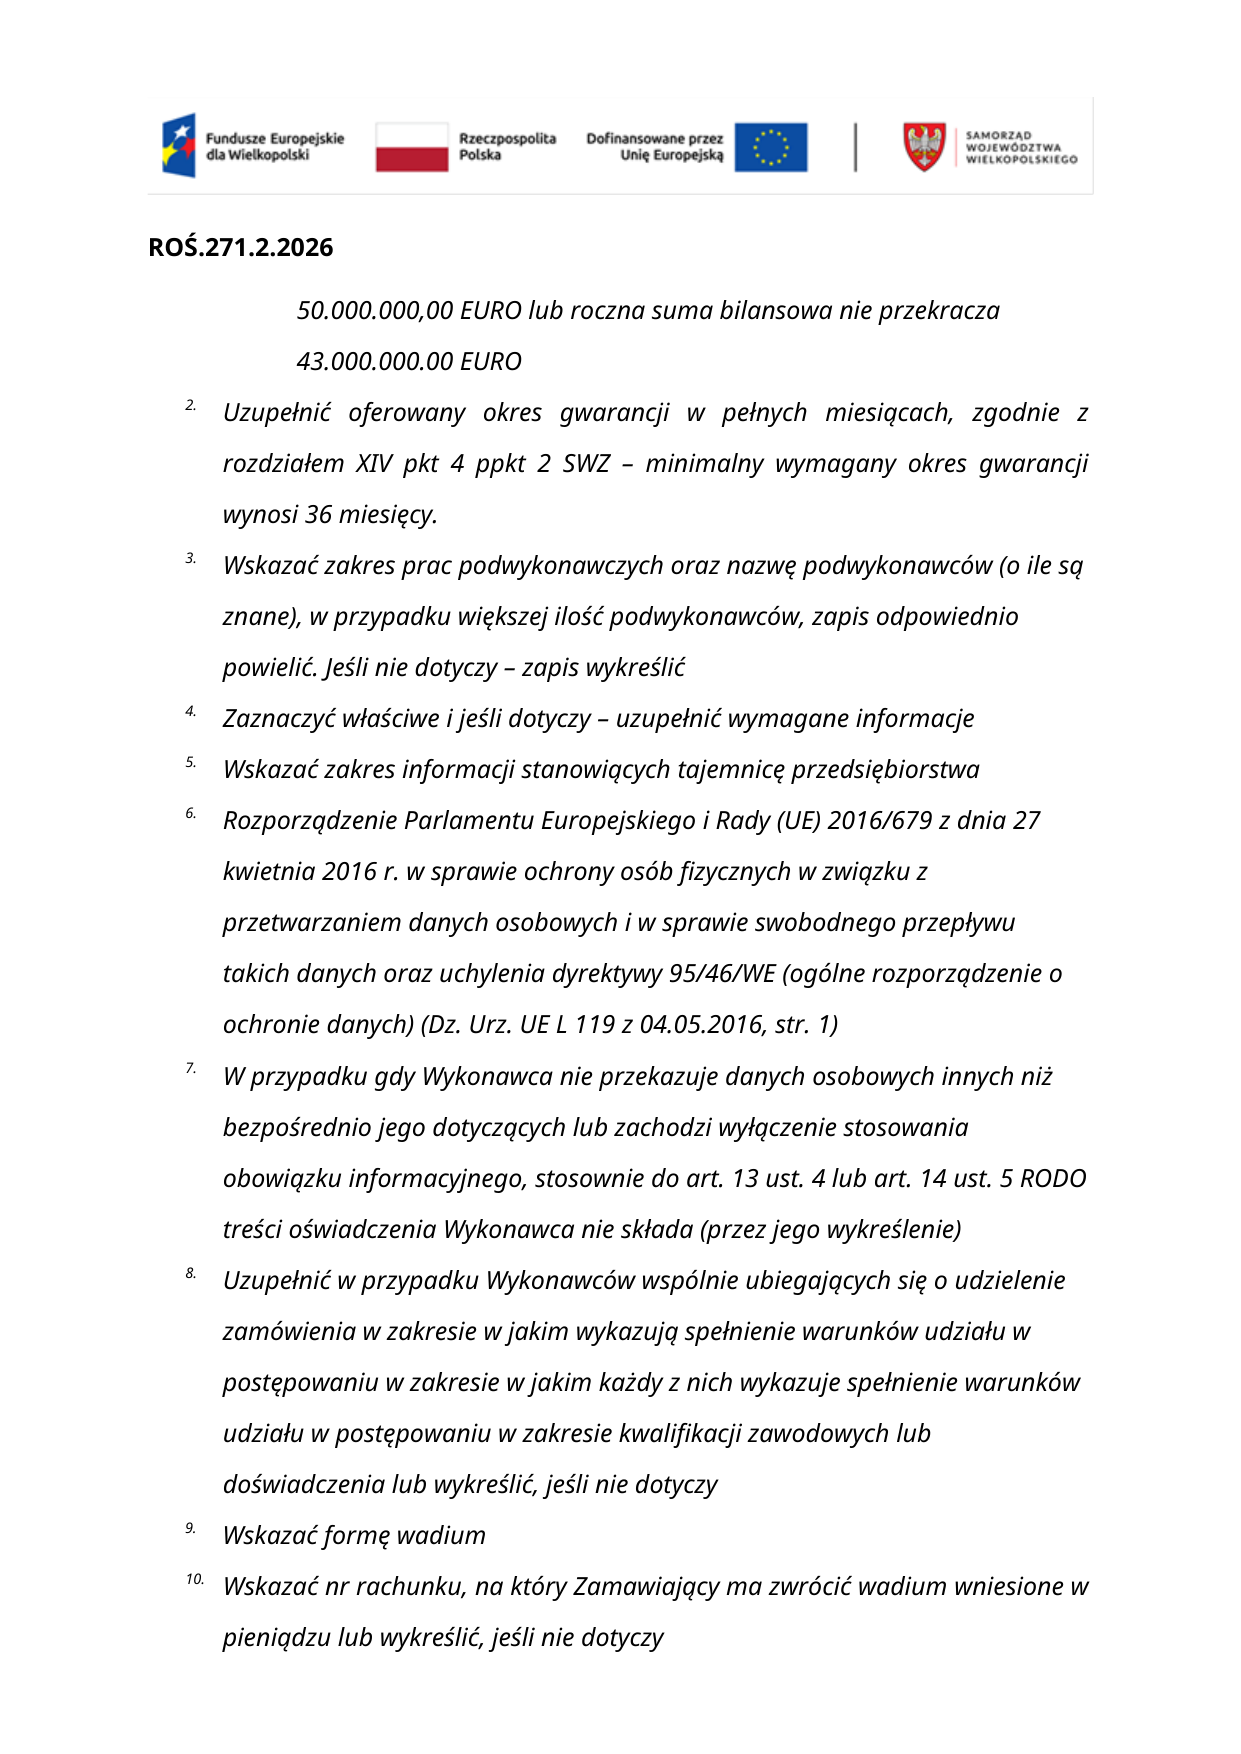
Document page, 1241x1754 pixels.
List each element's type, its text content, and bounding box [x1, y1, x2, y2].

list Uzupełnić oferowany okres gwarancji w pełnych miesiącach, zgodnie z rozdziałem XIV pkt 4 ppkt 2 SWZ – minimalny wymagany okres gwarancji wynosi 36 miesięcy. [185, 394, 1093, 531]
list Uzupełnić w przypadku Wykonawców wspólnie ubiegających się o udzielenie zamówienia w zakresie w jakim wykazują spełnienie warunków udziału w postępowaniu w zakresie w jakim każdy z nich wykazuje spełnienie warunków udziału w postępowaniu w zakresie kwalifikacji zawodowych lub doświadczenia lub wykreślić, jeśli nie dotyczy [185, 1262, 1093, 1501]
list Wskazać nr rachunku, na który Zamawiający ma zwrócić wadium wniesione w pieniądzu lub wykreślić, jeśli nie dotyczy [185, 1568, 1093, 1654]
list W przypadku gdy Wykonawca nie przekazuje danych osobowych innych niż bezpośrednio jego dotyczących lub zachodzi wyłączenie stosowania obowiązku informacyjnego, stosownie do art. 13 ust. 4 lub art. 14 ust. 5 RODO treści oświadczenia Wykonawca nie składa (przez jego wykreślenie) [185, 1058, 1093, 1245]
list Wskazać zakres prac podwykonawczych oraz nazwę podwykonawców (o ile są znane), w przypadku większej ilość podwykonawców, zapis odpowiednio powielić. Jeśli nie dotyczy – zapis wykreślić [185, 548, 1093, 684]
list Wskazać zakres informacji stanowiących tajemnicę przedsiębiorstwa [185, 752, 1093, 786]
list Rozporządzenie Parlamentu Europejskiego i Rady (UE) 2016/679 z dnia 27 kwietnia 2016 r. w sprawie ochrony osób fizycznych w związku z przetwarzaniem danych osobowych i w sprawie swobodnego przepływu takich danych oraz uchylenia dyrektywy 95/46/WE (ogólne rozporządzenie o ochronie danych) (Dz. Urz. UE L 119 z 04.05.2016, str. 1) [185, 803, 1093, 1041]
picture [147, 97, 1095, 196]
list Wskazać formę wadium [185, 1517, 1093, 1552]
list Zaznaczyć właściwe i jeśli dotyczy – uzupełnić wymagane informacje [185, 701, 1093, 735]
